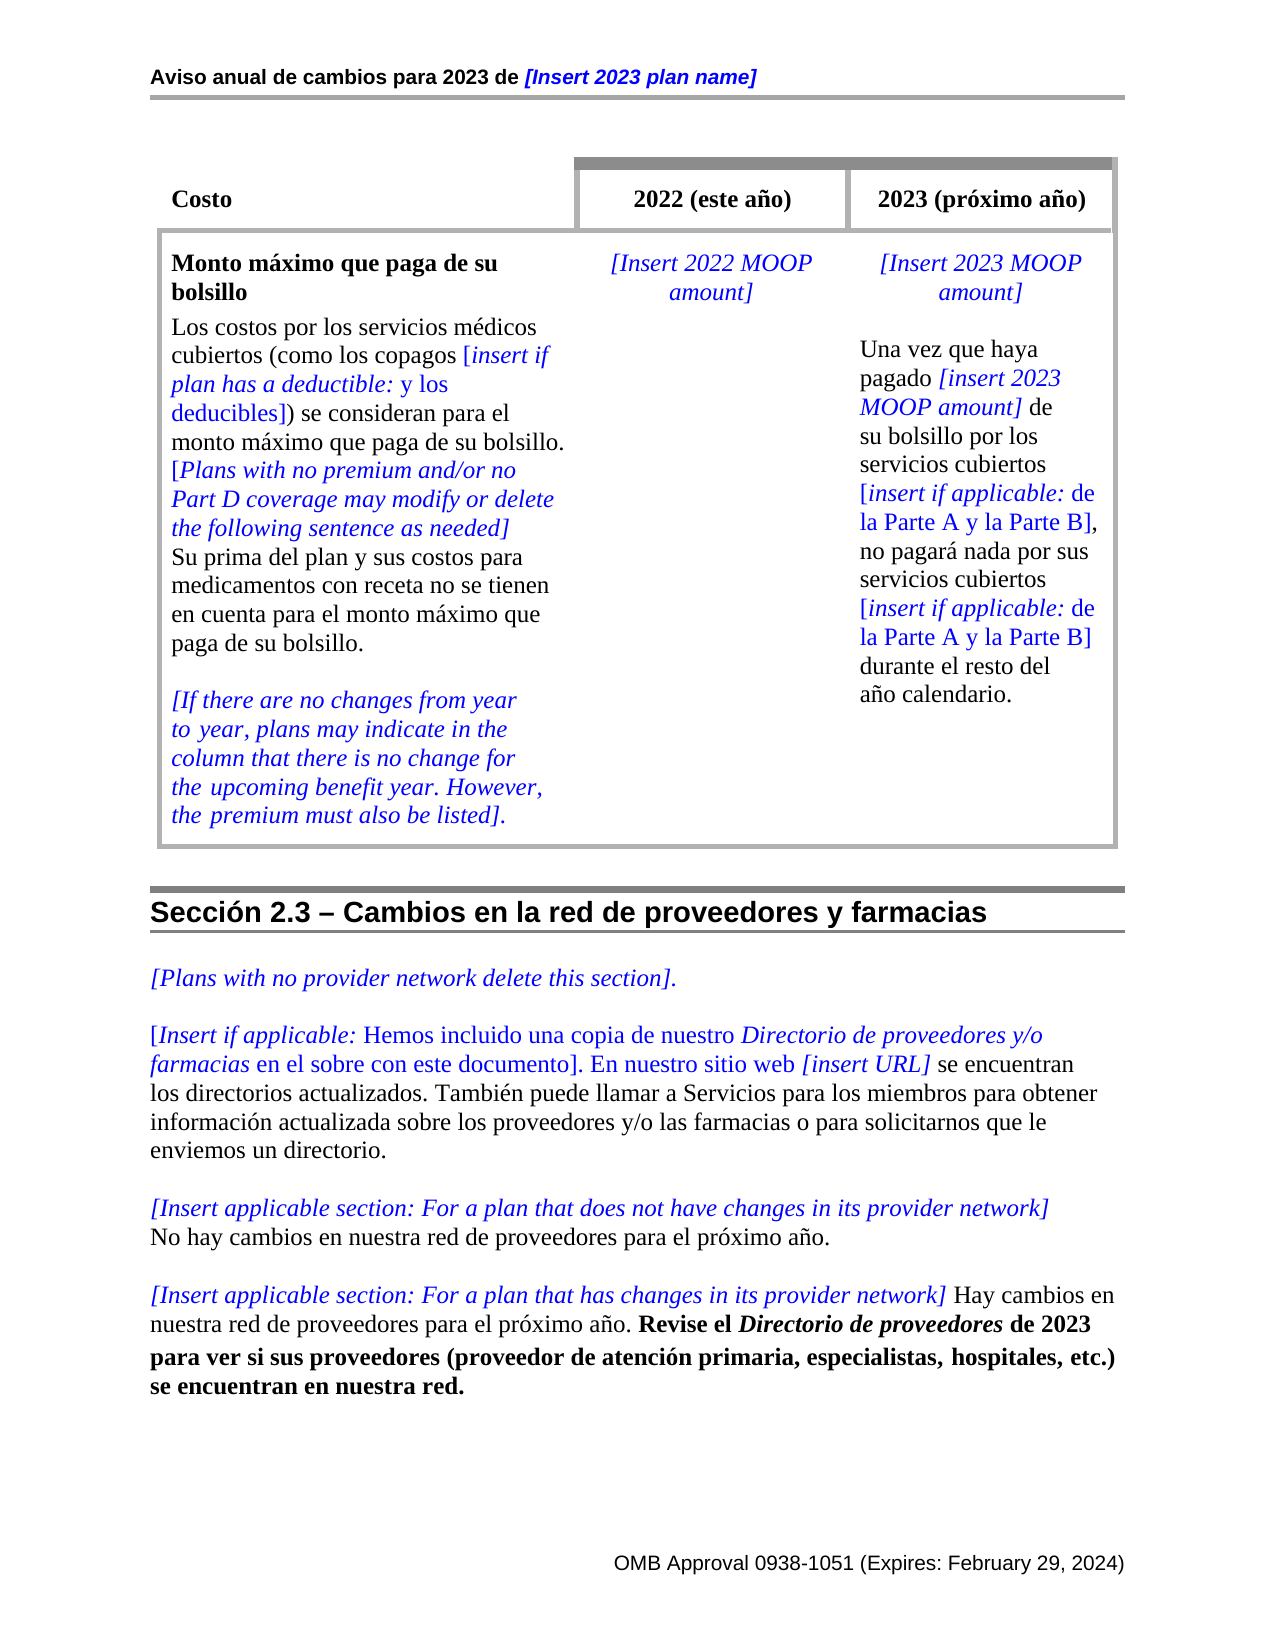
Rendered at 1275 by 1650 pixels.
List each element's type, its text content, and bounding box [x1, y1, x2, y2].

table_cell Monto máximo que paga de su bolsillo Los costos por los servicios médicos cubiertos (como los copagos [insert if plan has a deductible: y los deducibles]) se consideran para el monto máximo que paga de su bolsillo. [Plans with no premium and/or no Part D coverage may modify or delete the following sentence as needed] Su prima del plan y sus costos para medicamentos con receta no se tienen en cuenta para el monto máximo que paga de su bolsillo. [If there are no changes from year to year, plans may indicate in the column that there is no change for the upcoming benefit year. However, the premium must also be listed]. [162, 233, 577, 844]
text [Insert if applicable: Hemos incluido una copia de nuestro Directorio de proveedores y/o farmacias en el sobre con este documento]. En nuestro sitio web [insert URL] se encuentran los directorios actualizados. También puede llamar a Servicios para los miembros para obtener información actualizada sobre los proveedores y/o las farmacias o para solicitarnos que le enviemos un directorio. [150, 1021, 1125, 1164]
table_header 2022 (este año) [580, 170, 845, 228]
subtitle Sección 2.3 – Cambios en la red de proveedores y farmacias [150, 893, 1125, 930]
table_cell [Insert 2023 MOOP amount] Una vez que haya pagado [insert 2023 MOOP amount] de su bolsillo por los servicios cubiertos [insert if applicable: de la Parte A y la Parte B], no pagará nada por sus servicios cubiertos [insert if applicable: de la Parte A y la Parte B] durante el resto del año calendario. [848, 228, 1113, 844]
table_header Costo [160, 157, 574, 228]
text [Plans with no provider network delete this section]. [150, 963, 1125, 991]
table_cell [Insert 2022 MOOP amount] [577, 233, 848, 844]
text [Insert applicable section: For a plan that does not have changes in its provider network] No hay cambios en nuestra red de proveedores para el próximo año. [150, 1193, 1125, 1251]
text [Insert applicable section: For a plan that has changes in its provider network] Hay cambios en nuestra red de proveedores para el próximo año. Revise el Directorio de proveedores de 2023 para ver si sus proveedores (proveedor de atención primaria, especialistas, hospitales, etc.) se encuentran en nuestra red. [150, 1280, 1125, 1400]
table_header 2023 (próximo año) [851, 170, 1112, 228]
